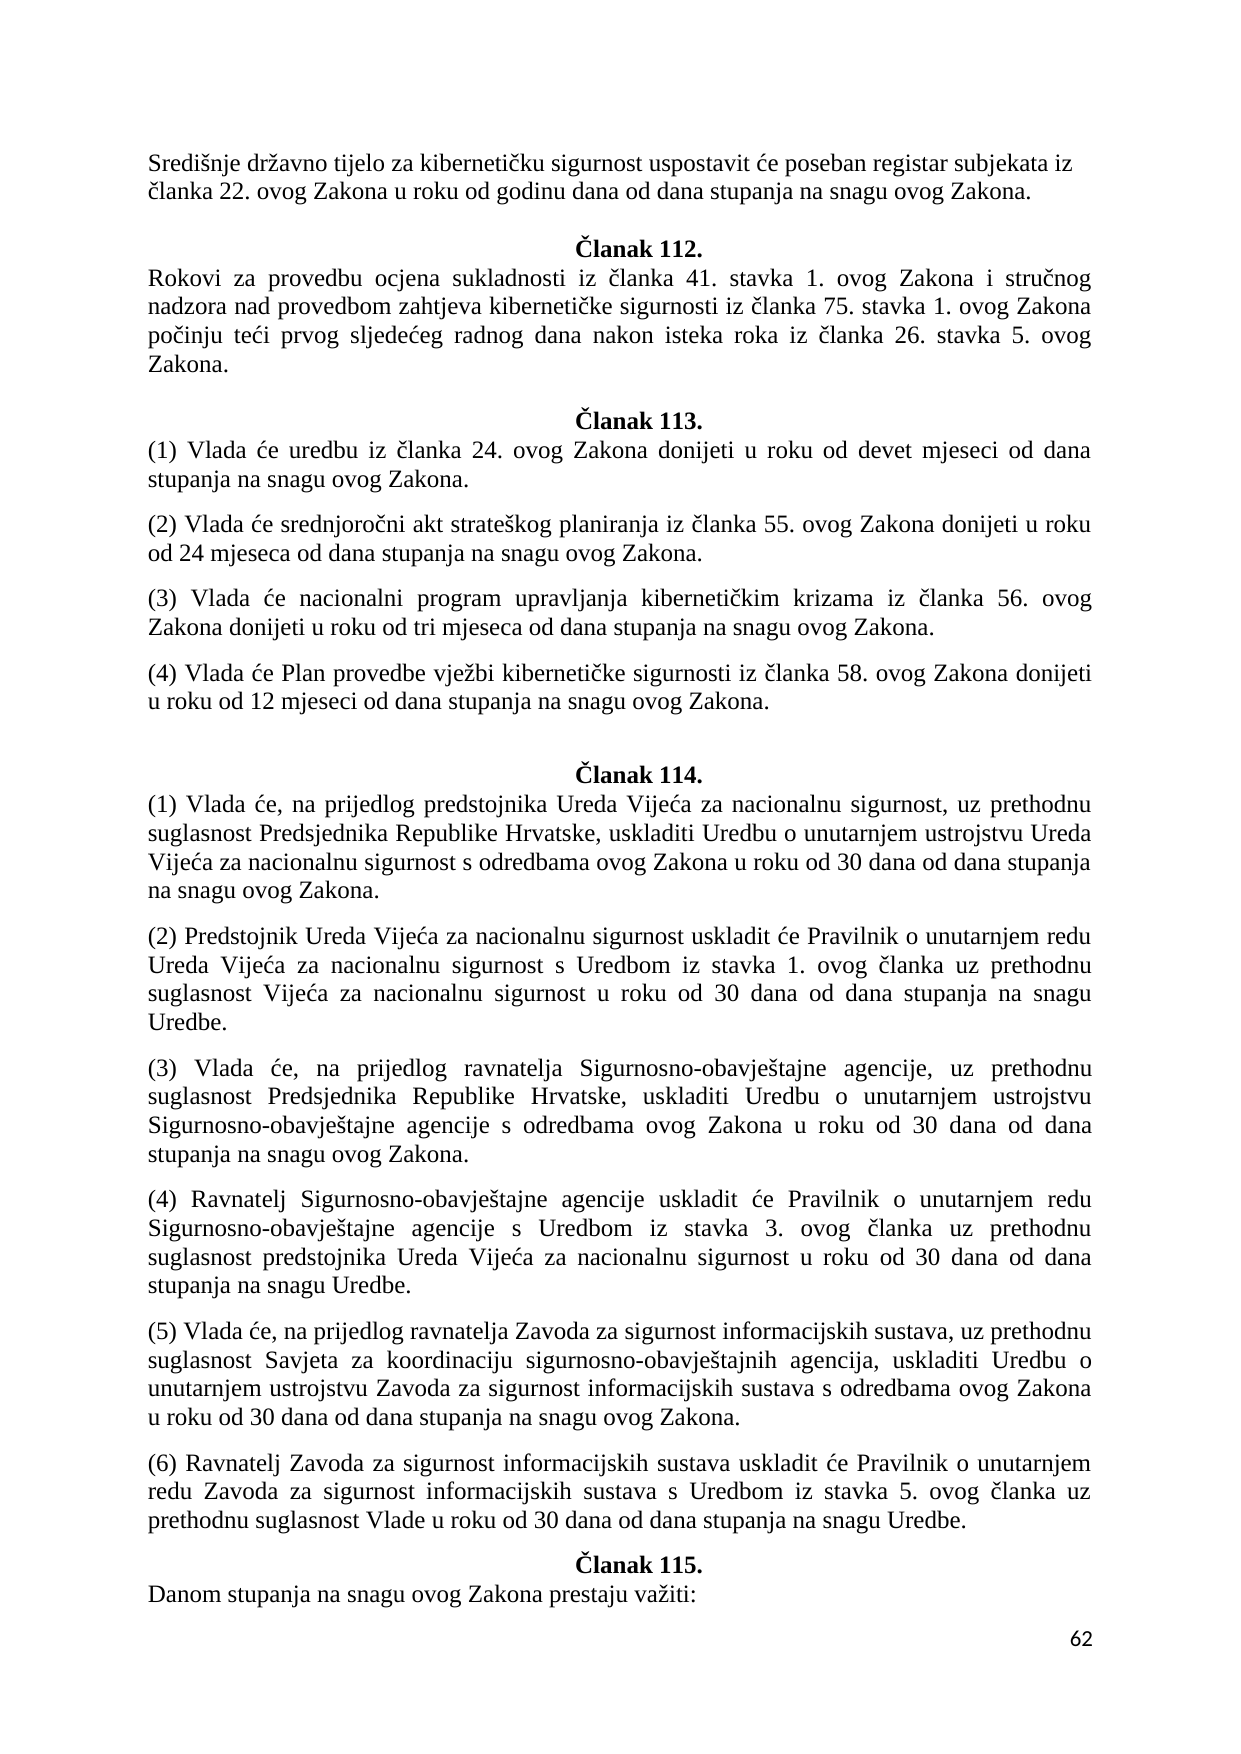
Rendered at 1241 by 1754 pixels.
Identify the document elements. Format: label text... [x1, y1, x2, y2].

text (5) Vlada će, na prijedlog ravnatelja Zavoda za sigurnost informacijskih sustava, uz prethodnu suglasnost Savjeta za koordinaciju sigurnosno-obavještajnih agencija, uskladiti Uredbu o unutarnjem ustrojstvu Zavoda za sigurnost informacijskih sustava s odredbama ovog Zakona u roku od 30 dana od dana stupanja na snagu ovog Zakona. [148, 1316, 1093, 1431]
text (4) Vlada će Plan provedbe vježbi kibernetičke sigurnosti iz članka 58. ovog Zakona donijeti u roku od 12 mjeseci od dana stupanja na snagu ovog Zakona. [148, 658, 1093, 715]
text Danom stupanja na snagu ovog Zakona prestaju važiti: [148, 1579, 1093, 1608]
text (1) Vlada će uredbu iz članka 24. ovog Zakona donijeti u roku od devet mjeseci od dana stupanja na snagu ovog Zakona. [148, 435, 1093, 493]
text Članak 114. [185, 761, 1093, 789]
text (3) Vlada će nacionalni program upravljanja kibernetičkim krizama iz članka 56. ovog Zakona donijeti u roku od tri mjeseca od dana stupanja na snagu ovog Zakona. [148, 583, 1093, 641]
text (3) Vlada će, na prijedlog ravnatelja Sigurnosno-obavještajne agencije, uz prethodnu suglasnost Predsjednika Republike Hrvatske, uskladiti Uredbu o unutarnjem ustrojstvu Sigurnosno-obavještajne agencije s odredbama ovog Zakona u roku od 30 dana od dana stupanja na snagu ovog Zakona. [148, 1053, 1093, 1168]
text (4) Ravnatelj Sigurnosno-obavještajne agencije uskladit će Pravilnik o unutarnjem redu Sigurnosno-obavještajne agencije s Uredbom iz stavka 3. ovog članka uz prethodnu suglasnost predstojnika Ureda Vijeća za nacionalnu sigurnost u roku od 30 dana od dana stupanja na snagu Uredbe. [148, 1184, 1093, 1299]
text (2) Vlada će srednjoročni akt strateškog planiranja iz članka 55. ovog Zakona donijeti u roku od 24 mjeseca od dana stupanja na snagu ovog Zakona. [148, 509, 1093, 567]
text (2) Predstojnik Ureda Vijeća za nacionalnu sigurnost uskladit će Pravilnik o unutarnjem redu Ureda Vijeća za nacionalnu sigurnost s Uredbom iz stavka 1. ovog članka uz prethodnu suglasnost Vijeća za nacionalnu sigurnost u roku od 30 dana od dana stupanja na snagu Uredbe. [148, 921, 1093, 1036]
text (6) Ravnatelj Zavoda za sigurnost informacijskih sustava uskladit će Pravilnik o unutarnjem redu Zavoda za sigurnost informacijskih sustava s Uredbom iz stavka 5. ovog članka uz prethodnu suglasnost Vlade u roku od 30 dana od dana stupanja na snagu Uredbe. [148, 1448, 1093, 1534]
text Članak 112. [185, 234, 1093, 263]
text (1) Vlada će, na prijedlog predstojnika Ureda Vijeća za nacionalnu sigurnost, uz prethodnu suglasnost Predsjednika Republike Hrvatske, uskladiti Uredbu o unutarnjem ustrojstvu Ureda Vijeća za nacionalnu sigurnost s odredbama ovog Zakona u roku od 30 dana od dana stupanja na snagu ovog Zakona. [148, 789, 1093, 904]
text Članak 113. [185, 406, 1093, 435]
text Rokovi za provedbu ocjena sukladnosti iz članka 41. stavka 1. ovog Zakona i stručnog nadzora nad provedbom zahtjeva kibernetičke sigurnosti iz članka 75. stavka 1. ovog Zakona počinju teći prvog sljedećeg radnog dana nakon isteka roka iz članka 26. stavka 5. ovog Zakona. [148, 263, 1093, 378]
text Središnje državno tijelo za kibernetičku sigurnost uspostavit će poseban registar subjekata iz članka 22. ovog Zakona u roku od godinu dana od dana stupanja na snagu ovog Zakona. [148, 148, 1093, 205]
text Članak 115. [185, 1551, 1093, 1579]
